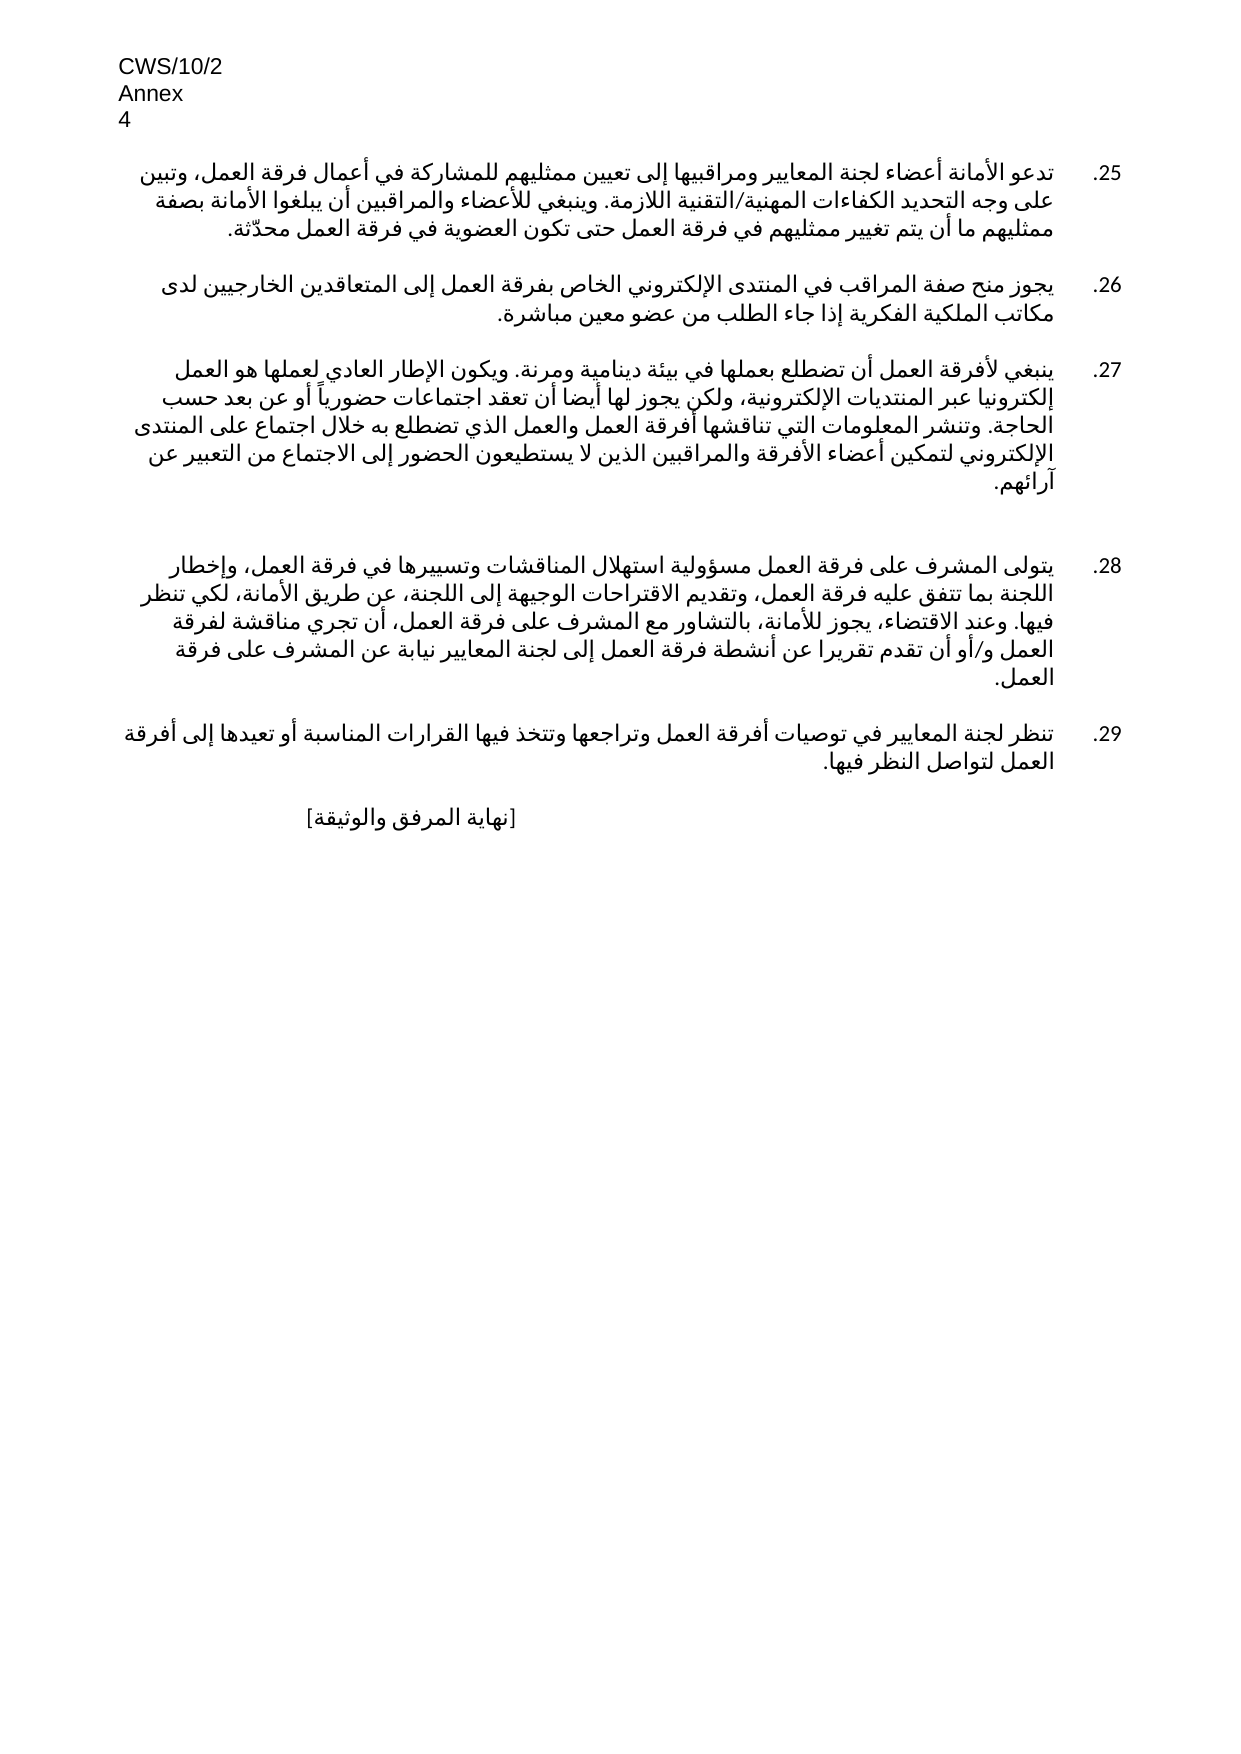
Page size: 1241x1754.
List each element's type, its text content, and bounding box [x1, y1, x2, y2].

text [نهاية المرفق والوثيقة] [118, 803, 516, 831]
list يتولى المشرف على فرقة العمل مسؤولية استهلال المناقشات وتسييرها في فرقة العمل، وإخطار اللجنة بما تتفق عليه فرقة العمل، وتقديم الاقتراحات الوجيهة إلى اللجنة، عن طريق الأمانة، لكي تنظر فيها. وعند الاقتضاء، يجوز للأمانة، بالتشاور مع المشرف على فرقة العمل، أن تجري مناقشة لفرقة العمل و/أو أن تقدم تقريرا عن أنشطة فرقة العمل إلى لجنة المعايير نيابة عن المشرف على فرقة العمل. [118, 551, 1092, 691]
list يجوز منح صفة المراقب في المنتدى الإلكتروني الخاص بفرقة العمل إلى المتعاقدين الخارجيين لدى مكاتب الملكية الفكرية إذا جاء الطلب من عضو معين مباشرة. [118, 271, 1092, 327]
list تدعو الأمانة أعضاء لجنة المعايير ومراقبيها إلى تعيين ممثليهم للمشاركة في أعمال فرقة العمل، وتبين على وجه التحديد الكفاءات المهنية/التقنية اللازمة. وينبغي للأعضاء والمراقبين أن يبلغوا الأمانة بصفة ممثليهم ما أن يتم تغيير ممثليهم في فرقة العمل حتى تكون العضوية في فرقة العمل محدّثة. [118, 158, 1092, 243]
list ينبغي لأفرقة العمل أن تضطلع بعملها في بيئة دينامية ومرنة. ويكون الإطار العادي لعملها هو العمل إلكترونيا عبر المنتديات الإلكترونية، ولكن يجوز لها أيضا أن تعقد اجتماعات حضورياً أو عن بعد حسب الحاجة. وتنشر المعلومات التي تناقشها أفرقة العمل والعمل الذي تضطلع به خلال اجتماع على المنتدى الإلكتروني لتمكين أعضاء الأفرقة والمراقبين الذين لا يستطيعون الحضور إلى الاجتماع من التعبير عن آرائهم. [118, 355, 1092, 495]
list تنظر لجنة المعايير في توصيات أفرقة العمل وتراجعها وتتخذ فيها القرارات المناسبة أو تعيدها إلى أفرقة العمل لتواصل النظر فيها. [118, 719, 1092, 775]
